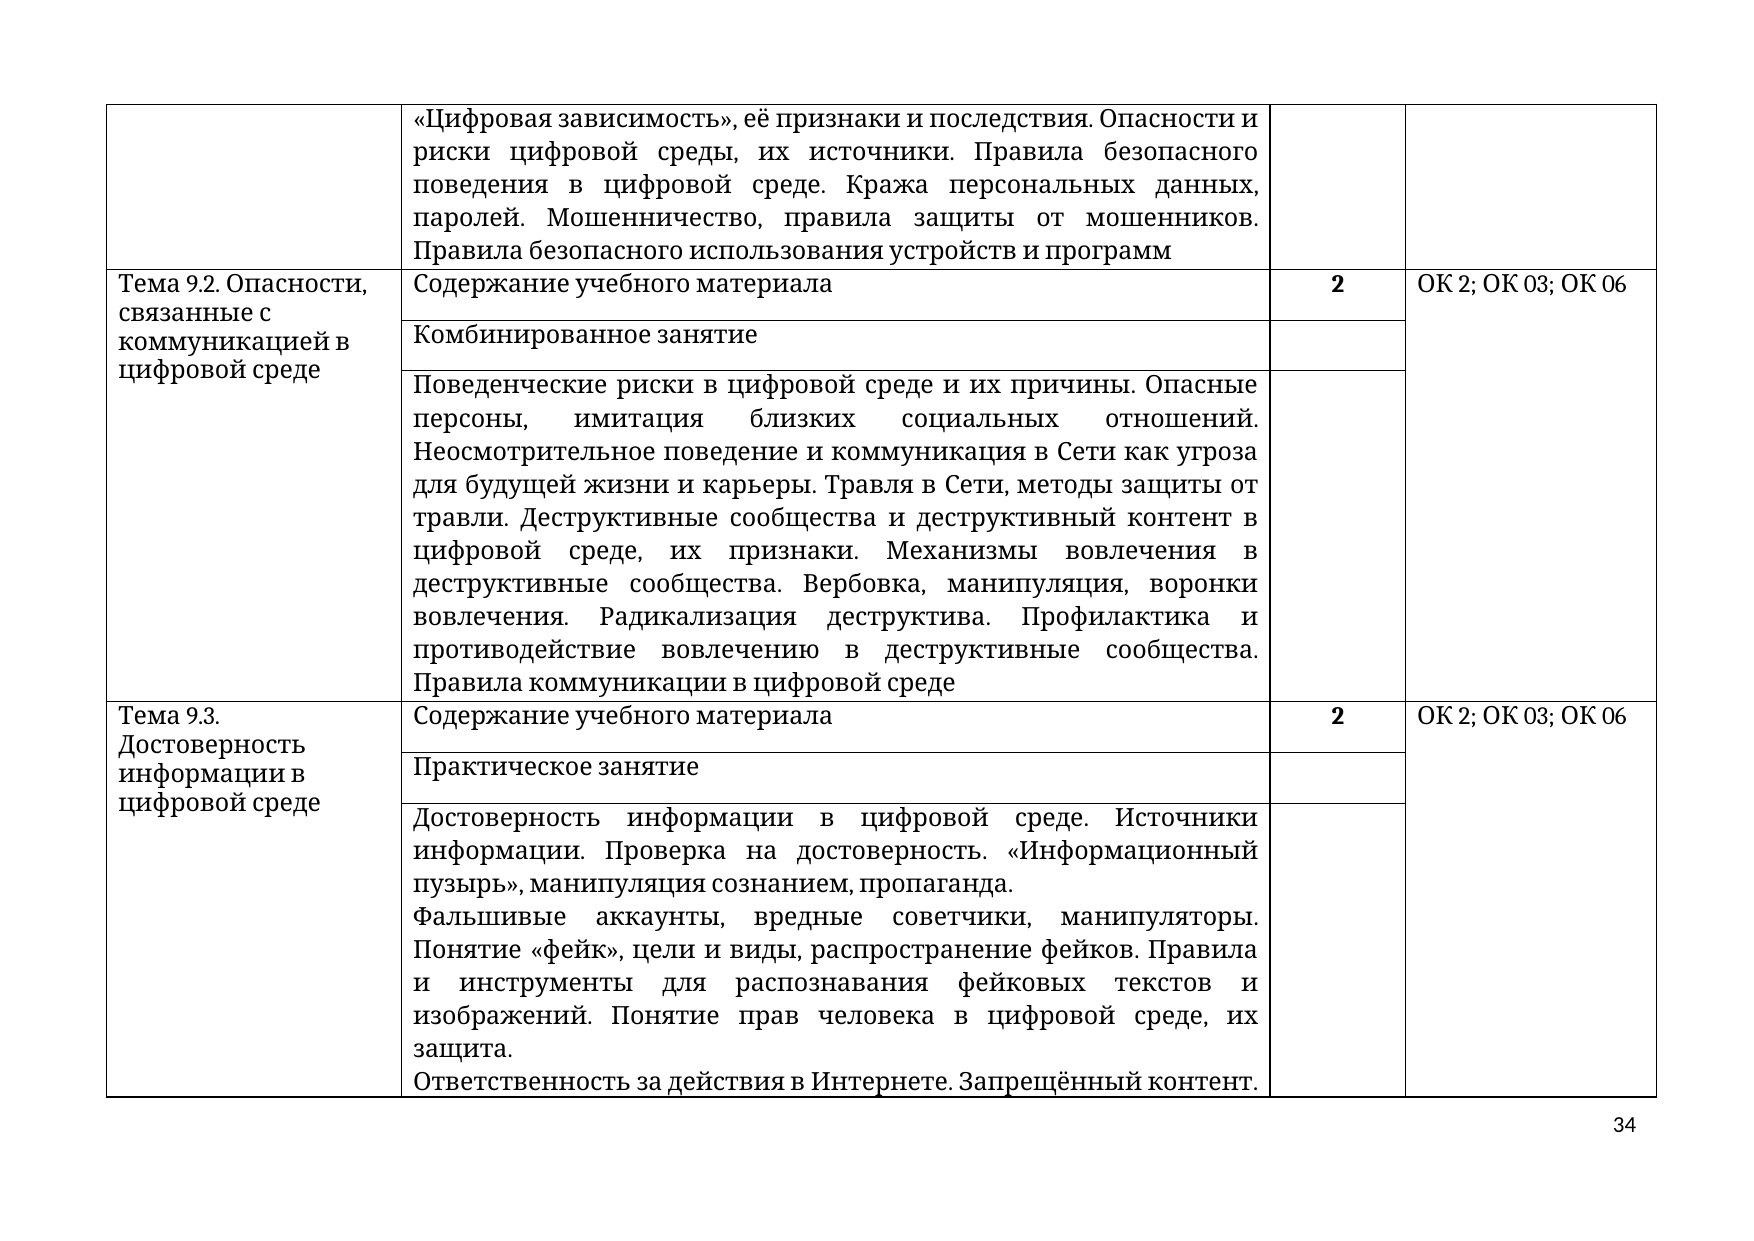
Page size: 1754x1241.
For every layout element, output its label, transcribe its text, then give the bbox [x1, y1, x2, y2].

table_cell Содержание учебного материала [402, 702, 1269, 752]
table_cell [1271, 804, 1405, 1096]
table_cell Комбинированное занятие [402, 321, 1269, 370]
table_cell Тема 9.3. Достоверность информации в цифровой среде [107, 702, 401, 1096]
table_cell Практическое занятие [402, 753, 1269, 802]
table_cell [1271, 321, 1405, 370]
table_cell ОК 2; ОК 03; ОК 06 [1406, 702, 1656, 1096]
table_cell Поведенческие риски в цифровой среде и их причины. Опасные персоны, имитация близких социальных отношений. Неосмотрительное поведение и коммуникация в Сети как угроза для будущей жизни и карьеры. Травля в Сети, методы защиты от травли. Деструктивные сообщества и деструктивный контент в цифровой среде, их признаки. Механизмы вовлечения в деструктивные сообщества. Вербовка, манипуляция, воронки вовлечения. Радикализация деструктива. Профилактика и противодействие вовлечению в деструктивные сообщества. Правила коммуникации в цифровой среде [402, 371, 1269, 701]
table_cell [1271, 753, 1405, 802]
table_cell 2 [1271, 270, 1405, 320]
table_cell ОК 2; ОК 03; ОК 06 [1406, 270, 1656, 701]
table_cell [402, 105, 1269, 269]
table_cell Содержание учебного материала [402, 270, 1269, 320]
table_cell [402, 804, 1269, 1096]
table_cell Тема 9.2. Опасности, связанные с коммуникацией в цифровой среде [107, 270, 401, 701]
table_cell [1271, 105, 1405, 269]
table_cell 2 [1271, 702, 1405, 752]
table_cell [1271, 371, 1405, 701]
